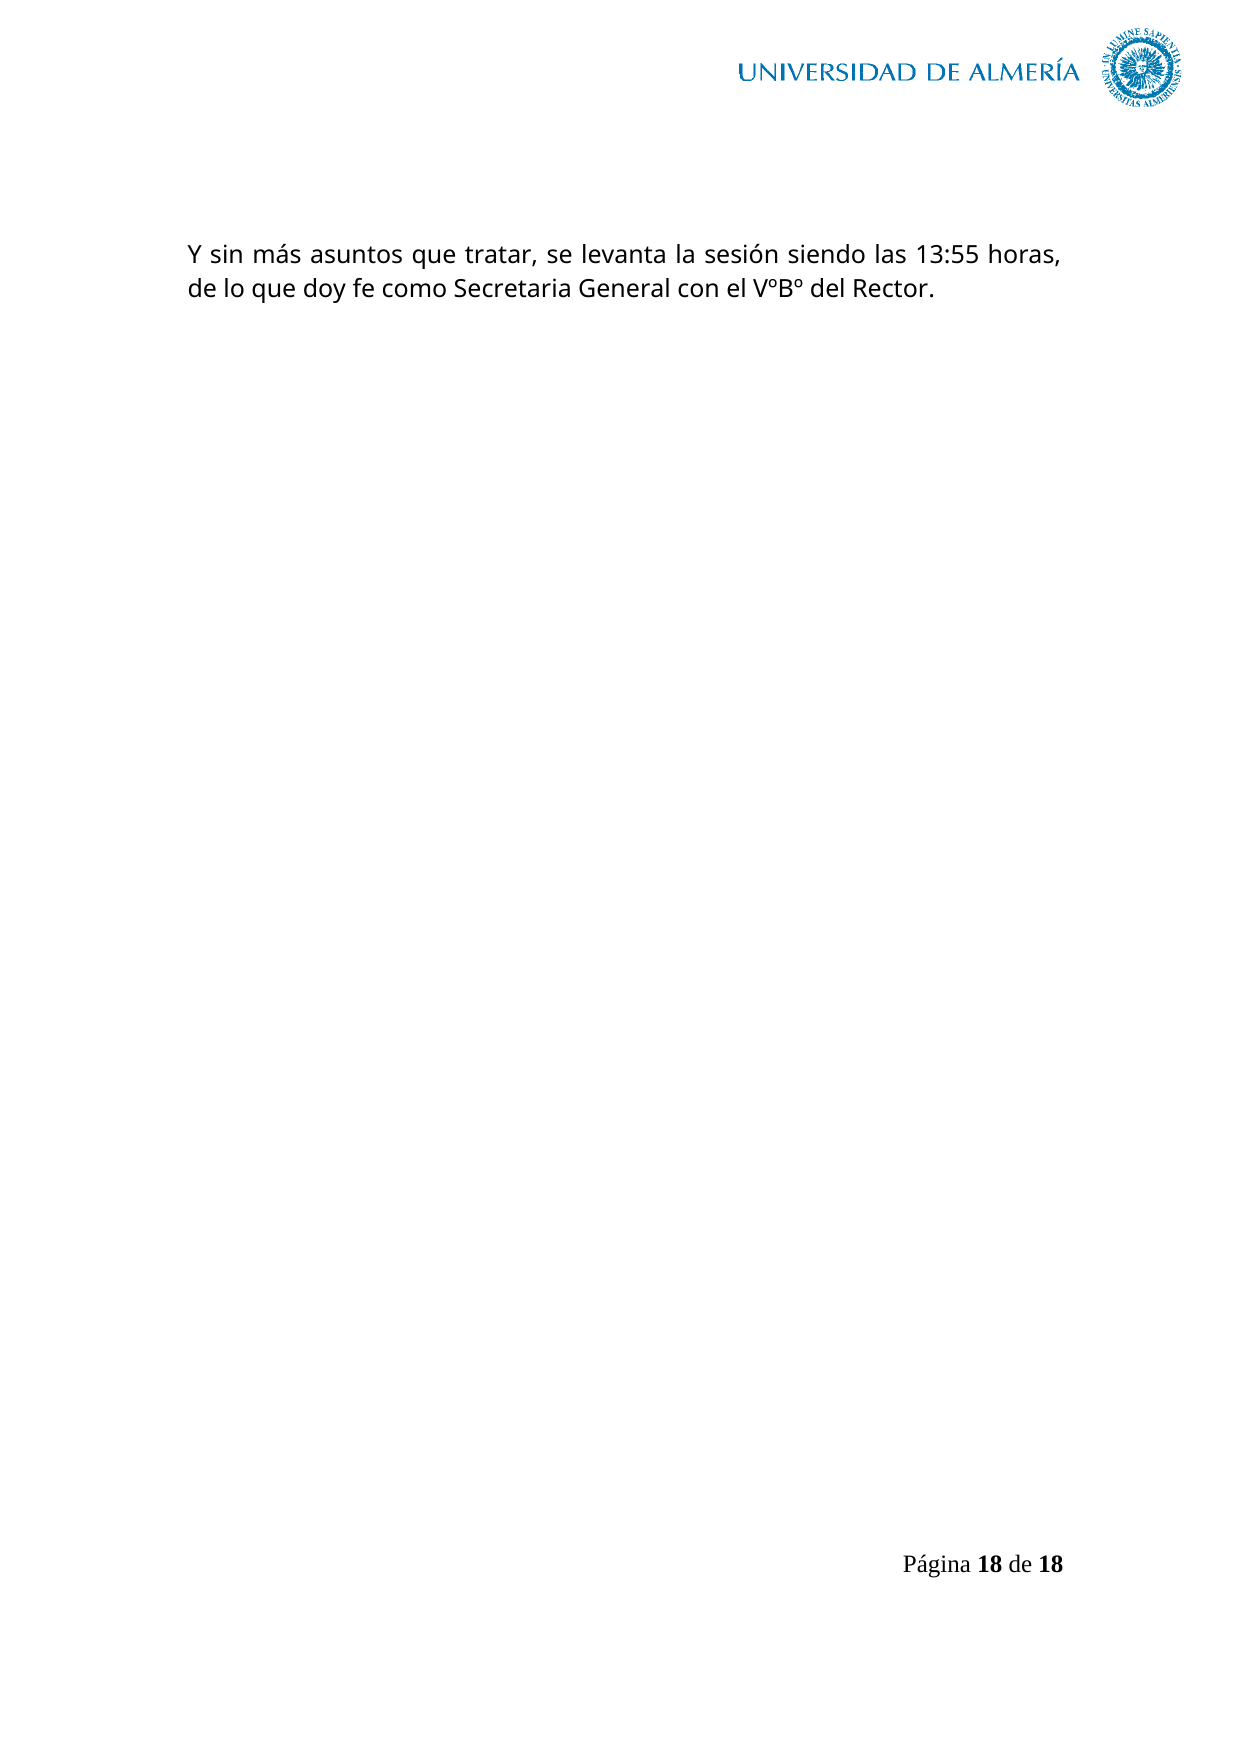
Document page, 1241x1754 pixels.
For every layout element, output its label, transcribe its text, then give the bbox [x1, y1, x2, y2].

picture [1120, 76, 1128, 85]
picture [1171, 71, 1176, 83]
picture [1146, 73, 1155, 82]
picture [1150, 55, 1167, 90]
text Y sin más asuntos que tratar, se levanta la sesión siendo las 13:55 horas, de lo que doy fe como Secretaria General con el VºBº del Rector. [187, 236, 1063, 304]
picture [1137, 59, 1146, 73]
picture [1137, 88, 1153, 94]
picture [739, 28, 1182, 107]
picture [1152, 78, 1182, 107]
picture [1128, 87, 1136, 92]
picture [1135, 98, 1156, 107]
picture [1116, 43, 1157, 74]
